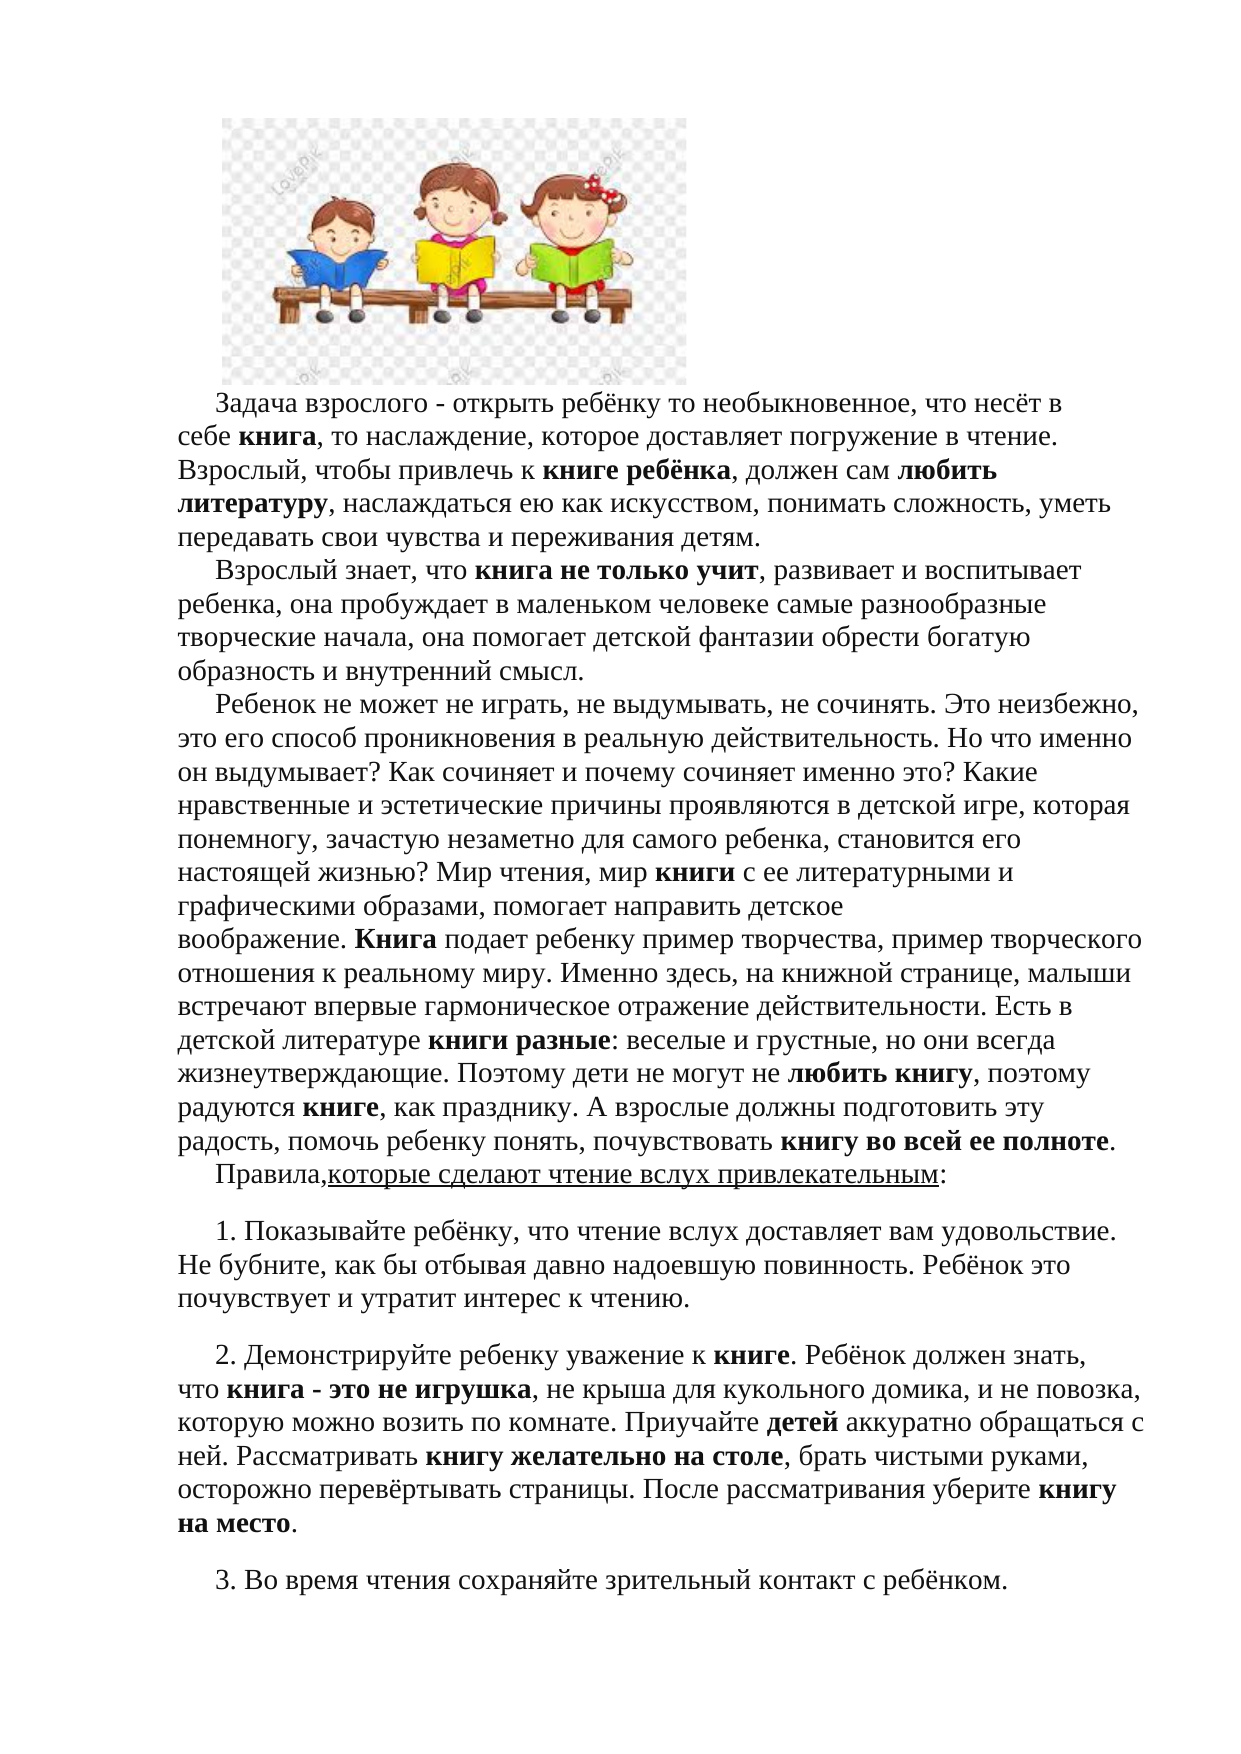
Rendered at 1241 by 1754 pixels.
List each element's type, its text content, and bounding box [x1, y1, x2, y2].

text Правила,которые сделают чтение вслух привлекательным: [177, 1156, 1152, 1190]
text 2. Демонстрируйте ребенку уважение к книге. Ребёнок должен знать, что книга - это не игрушка, не крыша для кукольного домика, и не повозка, которую можно возить по комнате. Приучайте детей аккуратно обращаться с ней. Рассматривать книгу желательно на столе, брать чистыми руками, осторожно перевёртывать страницы. После рассматривания уберите книгу на место. [177, 1337, 1152, 1538]
text Взрослый знает, что книга не только учит, развивает и воспитывает ребенка, она пробуждает в маленьком человеке самые разнообразные творческие начала, она помогает детской фантазии обрести богатую образность и внутренний смысл. [177, 552, 1152, 687]
text 1. Показывайте ребёнку, что чтение вслух доставляет вам удовольствие. Не бубните, как бы отбывая давно надоевшую повинность. Ребёнок это почувствует и утратит интерес к чтению. [177, 1213, 1152, 1314]
text 3. Во время чтения сохраняйте зрительный контакт с ребёнком. [177, 1562, 1152, 1596]
text Ребенок не может не играть, не выдумывать, не сочинять. Это неизбежно, это его способ проникновения в реальную действительность. Но что именно он выдумывает? Как сочиняет и почему сочиняет именно это? Какие нравственные и эстетические причины проявляются в детской игре, которая понемногу, зачастую незаметно для самого ребенка, становится его настоящей жизнью? Мир чтения, мир книги с ее литературными и графическими образами, помогает направить детское воображение. Книга подает ребенку пример творчества, пример творческого отношения к реальному миру. Именно здесь, на книжной странице, малыши встречают впервые гармоническое отражение действительности. Есть в детской литературе книги разные: веселые и грустные, но они всегда жизнеутверждающие. Поэтому дети не могут не любить книгу, поэтому радуются книге, как празднику. А взрослые должны подготовить эту радость, помочь ребенку понять, почувствовать книгу во всей ее полноте. [177, 687, 1152, 1156]
picture [222, 118, 687, 385]
text Задача взрослого - открыть ребёнку то необыкновенное, что несёт в себе книга, то наслаждение, которое доставляет погружение в чтение. Взрослый, чтобы привлечь к книге ребёнка, должен сам любить литературу, наслаждаться ею как искусством, понимать сложность, уметь передавать свои чувства и переживания детям. [177, 385, 1152, 552]
